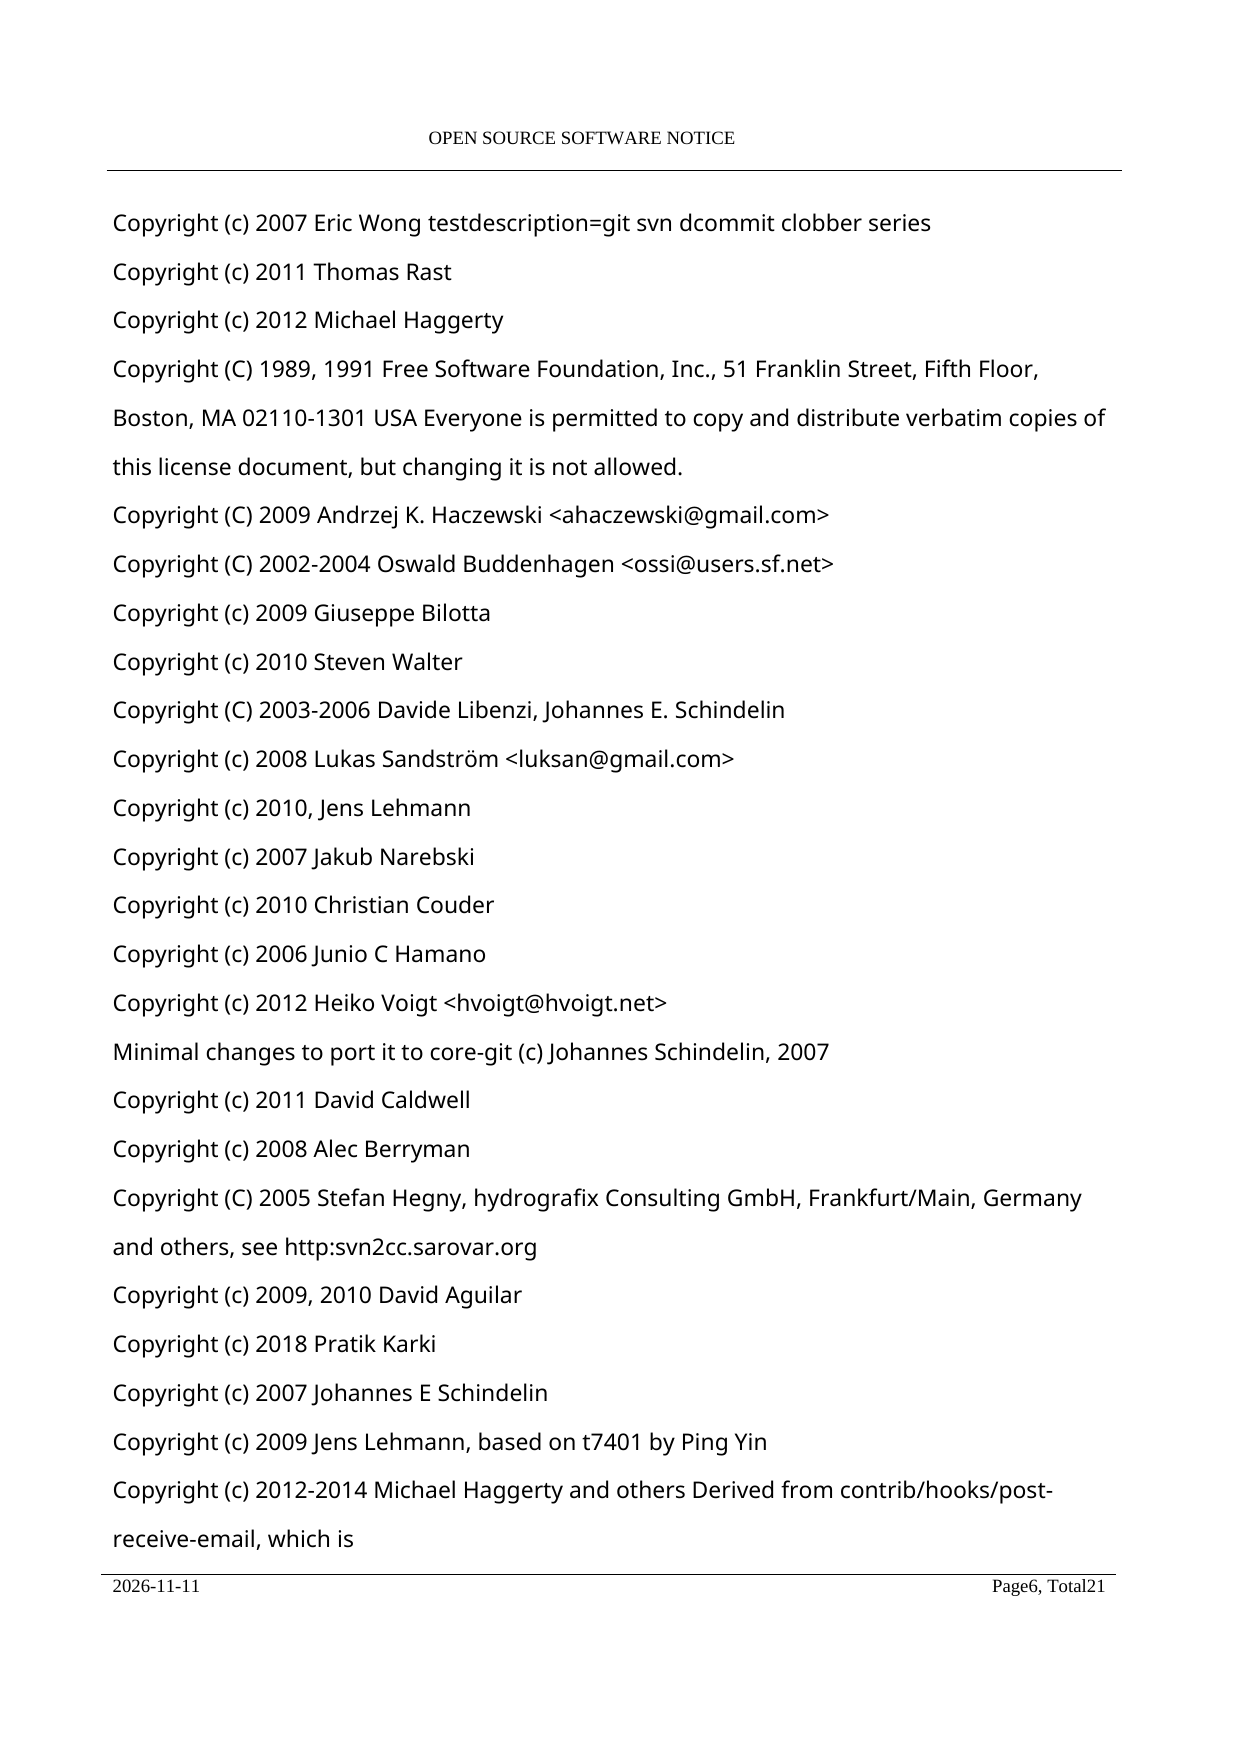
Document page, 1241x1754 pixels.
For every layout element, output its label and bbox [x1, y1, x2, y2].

text [112, 206, 1128, 1555]
